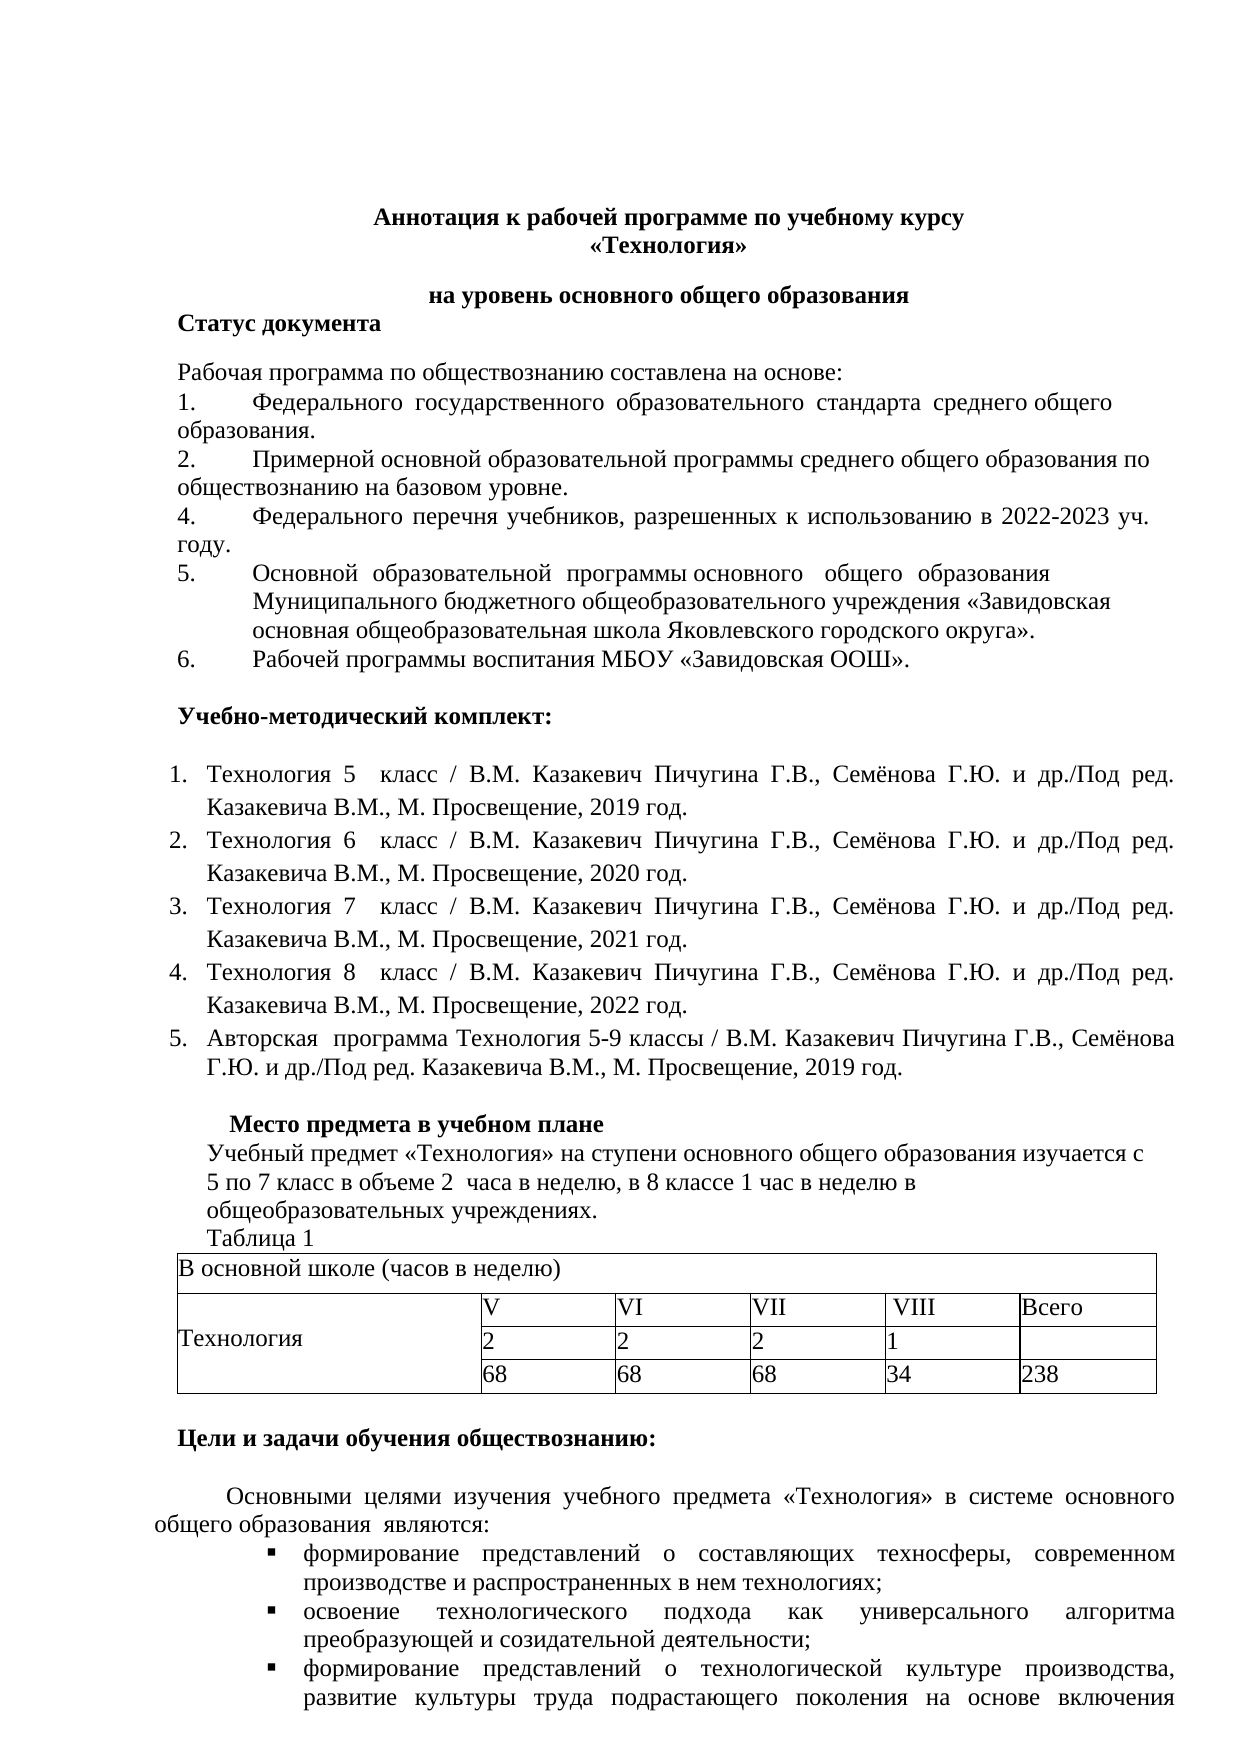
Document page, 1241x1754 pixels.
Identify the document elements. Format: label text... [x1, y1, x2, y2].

table_cell VI [616, 1294, 750, 1326]
list Авторская программа Технология 5-9 классы / В.М. Казакевич Пичугина Г.В., Семёнова Г.Ю. и др./Под ред. Казакевича В.М., М. Просвещение, 2019 год. [169, 1023, 1176, 1081]
subtitle на уровень основного общего образования [368, 280, 970, 309]
list Рабочей программы воспитания МБОУ «Завидовская ООШ». [177, 644, 1176, 673]
list освоение технологического подхода как универсального алгоритма преобразующей и созидательной деятельности; [266, 1596, 1176, 1653]
table_cell 2 [616, 1327, 750, 1359]
text Таблица 1 [206, 1224, 1176, 1252]
subtitle Цели и задачи обучения обществознанию: [177, 1424, 1176, 1452]
text Статус документа [177, 309, 1176, 337]
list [266, 1653, 1176, 1711]
table_cell Всего [1021, 1294, 1156, 1326]
text Рабочая программа по обществознанию составлена на основе: [177, 358, 1176, 387]
table_cell Технология [178, 1294, 481, 1393]
table_cell 238 [1021, 1360, 1156, 1393]
list Основной образовательной программы основного общего образования Муниципального бюджетного общеобразовательного учреждения «Завидовская основная общеобразовательная школа Яковлевского городского округа». [177, 558, 1176, 644]
list Федерального перечня учебников, разрешенных к использованию в 2022-2023 уч. году. [177, 502, 1160, 558]
table_cell 1 [886, 1327, 1019, 1359]
table_cell VIII [886, 1294, 1019, 1326]
list Примерной основной образовательной программы среднего общего образования по обществознанию на базовом уровне. [177, 444, 1160, 501]
table_cell 34 [886, 1360, 1019, 1393]
text «Технология» [367, 231, 969, 259]
table_cell [1021, 1327, 1156, 1359]
list формирование представлений о составляющих техносферы, современном производстве и распространенных в нем технологиях; [266, 1538, 1176, 1596]
table_cell 68 [616, 1360, 750, 1393]
table_cell 2 [751, 1327, 885, 1359]
text Основными целями изучения учебного предмета «Технология» в системе основного общего образования являются: [154, 1481, 1176, 1538]
table_cell V [482, 1294, 615, 1326]
list Технология 8 класс / В.М. Казакевич Пичугина Г.В., Семёнова Г.Ю. и др./Под ред. Казакевича В.М., М. Просвещение, 2022 год. [169, 957, 1176, 1019]
list Технология 5 класс / В.М. Казакевич Пичугина Г.В., Семёнова Г.Ю. и др./Под ред. Казакевича В.М., М. Просвещение, 2019 год. [169, 759, 1176, 821]
text Учебный предмет «Технология» на ступени основного общего образования изучается с 5 по 7 класс в объеме 2 часа в неделю, в 8 классе 1 час в неделю в общеобразовательных учреждениях. [206, 1138, 1159, 1224]
subtitle Учебно-методический комплект: [177, 702, 1176, 731]
table_cell VII [751, 1294, 885, 1326]
list Технология 6 класс / В.М. Казакевич Пичугина Г.В., Семёнова Г.Ю. и др./Под ред. Казакевича В.М., М. Просвещение, 2020 год. [169, 825, 1176, 887]
table_cell 2 [482, 1327, 615, 1359]
table_header В основной школе (часов в неделю) [178, 1254, 1156, 1292]
subtitle Место предмета в учебном плане [229, 1109, 1176, 1138]
subtitle Аннотация к рабочей программе по учебному курсу [368, 202, 969, 230]
list Технология 7 класс / В.М. Казакевич Пичугина Г.В., Семёнова Г.Ю. и др./Под ред. Казакевича В.М., М. Просвещение, 2021 год. [169, 891, 1176, 953]
table_cell 68 [751, 1360, 885, 1393]
table_cell 68 [482, 1360, 615, 1393]
list Федерального государственного образовательного стандарта среднего общего образования. [177, 387, 1160, 444]
